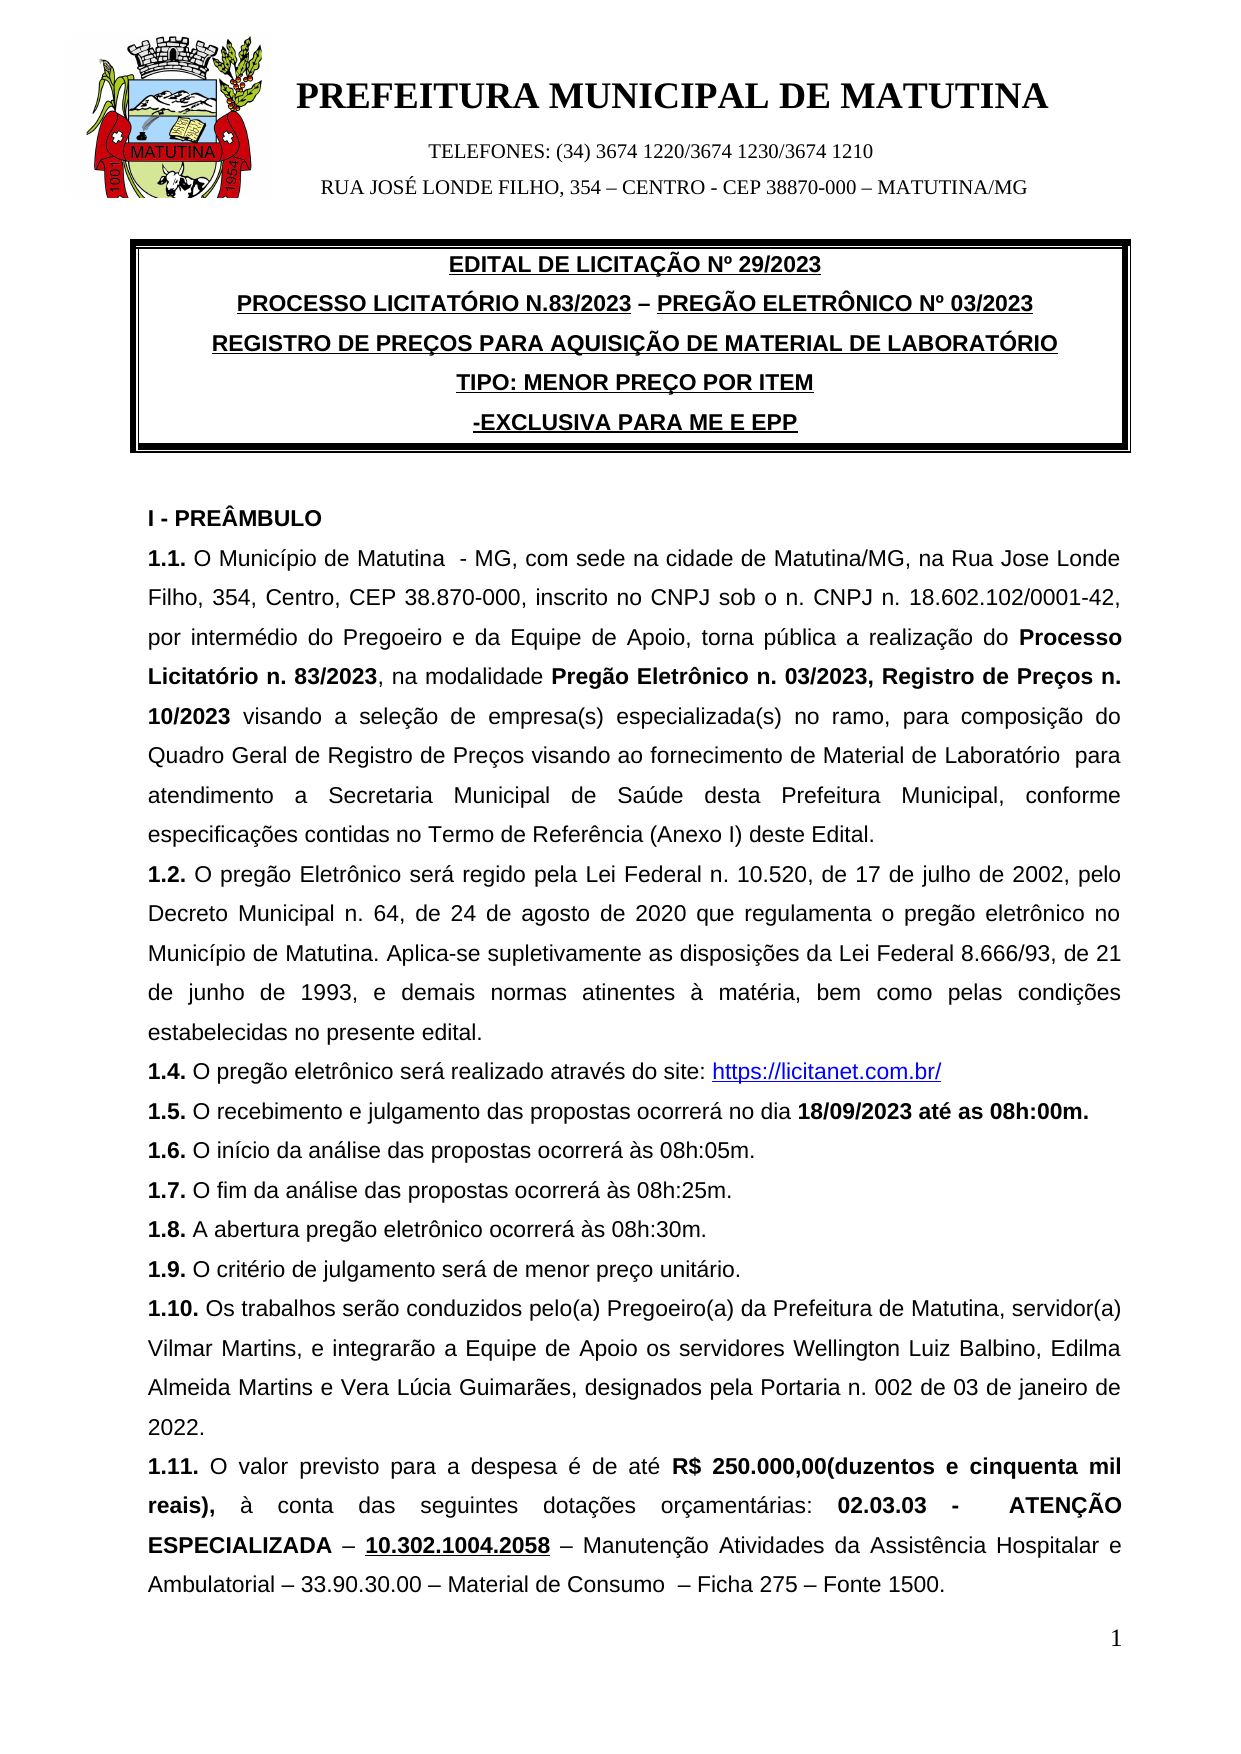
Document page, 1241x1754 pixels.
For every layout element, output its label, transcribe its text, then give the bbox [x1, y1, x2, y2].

text 1.11. O valor previsto para a despesa é de até R$ 250.000,00(duzentos e cinquenta mil reais), à conta das seguintes dotações orçamentárias: 02.03.03 - ATENÇÃO ESPECIALIZADA – 10.302.1004.2058 – Manutenção Atividades da Assistência Hospitalar e Ambulatorial – 33.90.30.00 – Material de Consumo – Ficha 275 – Fonte 1500. [148, 1453, 1122, 1598]
text 1.2. O pregão Eletrônico será regido pela Lei Federal n. 10.520, de 17 de julho de 2002, pelo Decreto Municipal n. 64, de 24 de agosto de 2020 que regulamenta o pregão eletrônico no Município de Matutina. Aplica-se supletivamente as disposições da Lei Federal 8.666/93, de 21 de junho de 1993, e demais normas atinentes à matéria, bem como pelas condições estabelecidas no presente edital. [148, 861, 1122, 1045]
text 1.4. O pregão eletrônico será realizado através do site: https://licitanet.com.br/ [148, 1058, 1122, 1084]
text 1.7. O fim da análise das propostas ocorrerá às 08h:25m. [148, 1177, 1122, 1203]
text 1.9. O critério de julgamento será de menor preço unitário. [148, 1256, 1122, 1282]
subtitle EDITAL DE LICITAÇÃO Nº 29/2023 [139, 249, 1122, 277]
text 1.8. A abertura pregão eletrônico ocorrerá às 08h:30m. [148, 1216, 1122, 1242]
text 1.1. O Município de Matutina - MG, com sede na cidade de Matutina/MG, na Rua Jose Londe Filho, 354, Centro, CEP 38.870-000, inscrito no CNPJ sob o n. CNPJ n. 18.602.102/0001-42, por intermédio do Pregoeiro e da Equipe de Apoio, torna pública a realização do Processo Licitatório n. 83/2023, na modalidade Pregão Eletrônico n. 03/2023, Registro de Preços n. 10/2023 visando a seleção de empresa(s) especializada(s) no ramo, para composição do Quadro Geral de Registro de Preços visando ao fornecimento de Material de Laboratório para atendimento a Secretaria Municipal de Saúde desta Prefeitura Municipal, conforme especificações contidas no Termo de Referência (Anexo I) deste Edital. [148, 545, 1122, 848]
subtitle TIPO: MENOR PREÇO POR ITEM [139, 358, 1122, 396]
subtitle -EXCLUSIVA PARA ME E EPP [139, 397, 1122, 443]
subtitle PROCESSO LICITATÓRIO N.83/2023 – PREGÃO ELETRÔNICO Nº 03/2023 [139, 279, 1122, 317]
picture [65, 34, 272, 197]
subtitle REGISTRO DE PREÇOS PARA AQUISIÇÃO DE MATERIAL DE LABORATÓRIO [139, 318, 1122, 356]
text 1.6. O início da análise das propostas ocorrerá às 08h:05m. [148, 1137, 1122, 1163]
text 1.10. Os trabalhos serão conduzidos pelo(a) Pregoeiro(a) da Prefeitura de Matutina, servidor(a) Vilmar Martins, e integrarão a Equipe de Apoio os servidores Wellington Luiz Balbino, Edilma Almeida Martins e Vera Lúcia Guimarães, designados pela Portaria n. 002 de 03 de janeiro de 2022. [148, 1295, 1122, 1440]
text I - PREÂMBULO [148, 505, 1122, 532]
text 1.5. O recebimento e julgamento das propostas ocorrerá no dia 18/09/2023 até as 08h:00m. [148, 1098, 1122, 1124]
